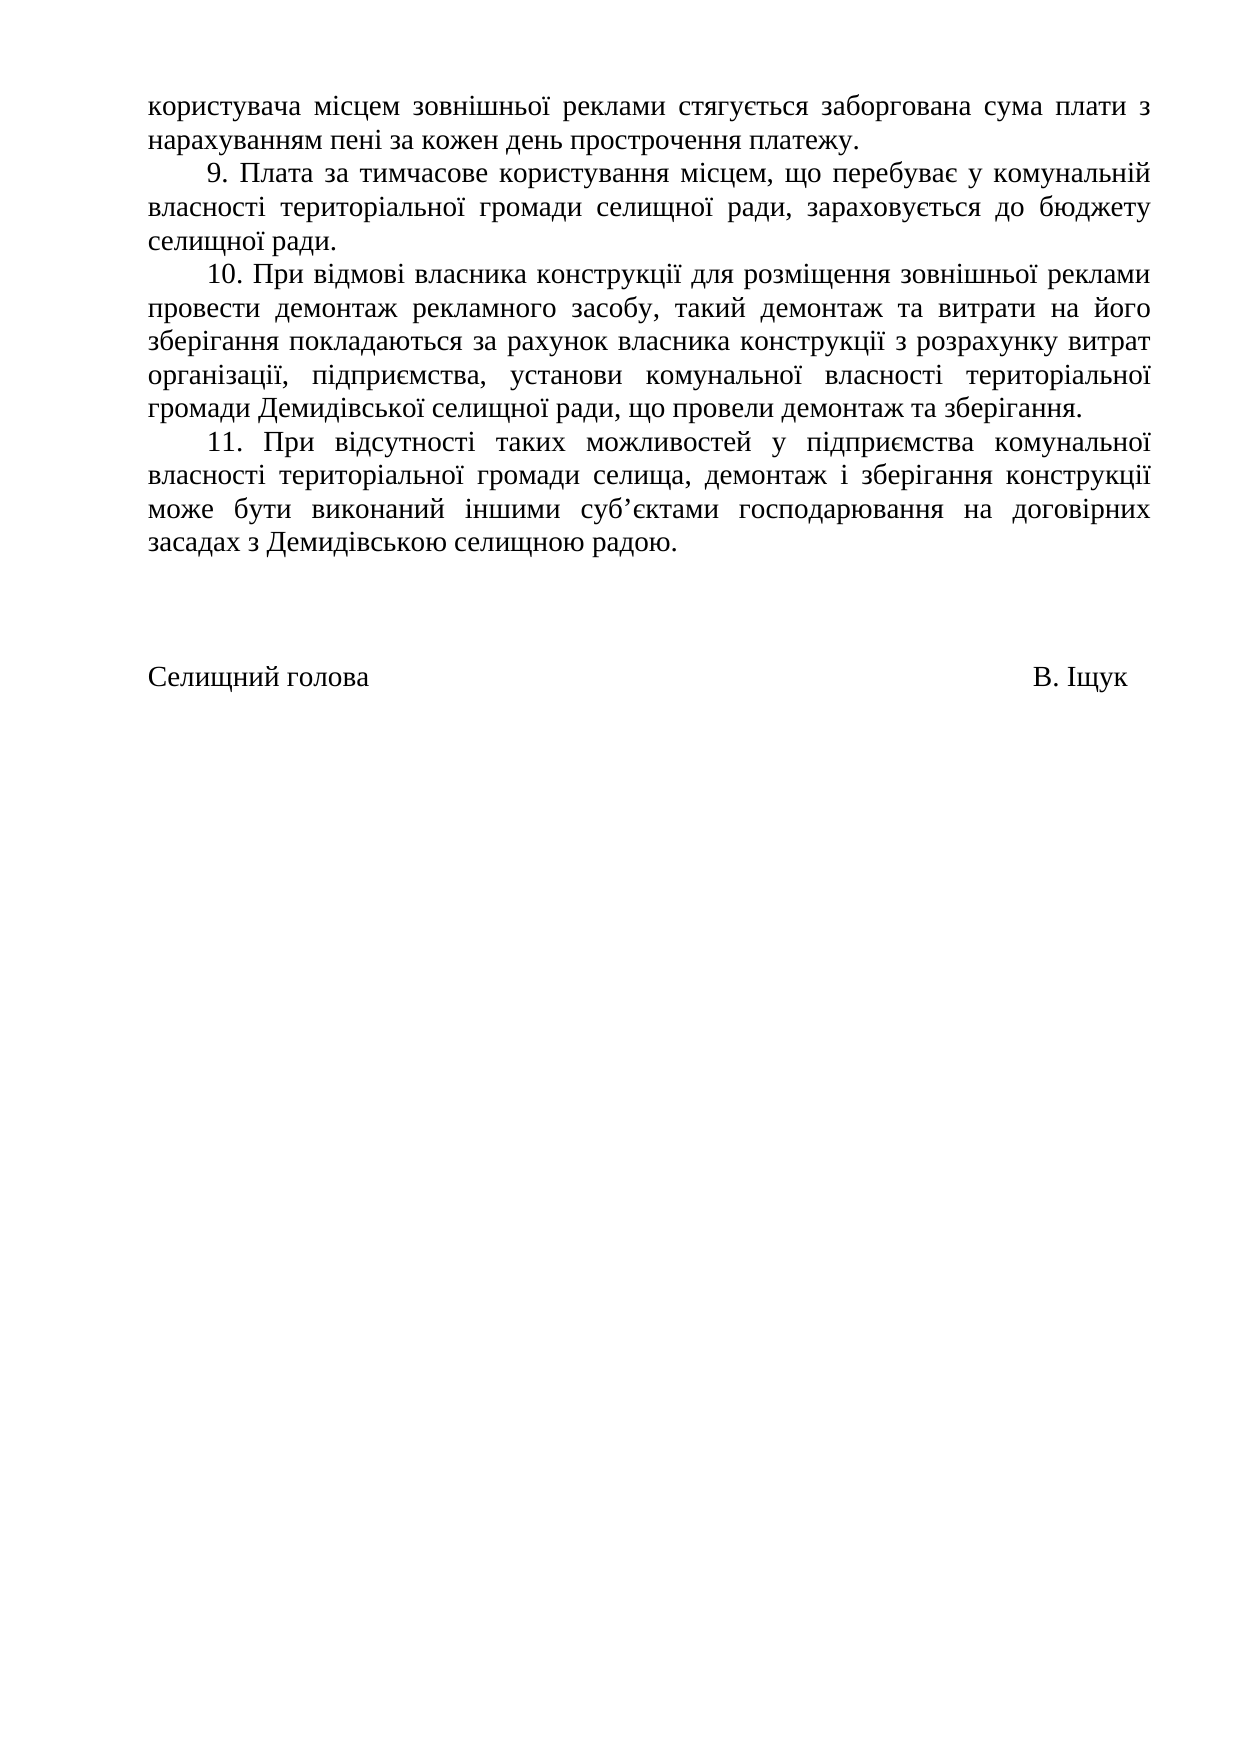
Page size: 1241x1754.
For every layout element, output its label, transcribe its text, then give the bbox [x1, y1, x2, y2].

text Селищний голова В. Іщук [148, 659, 1152, 692]
text 11. При відсутності таких можливостей у підприємства комунальної власності територіальної громади селища, демонтаж і зберігання конструкції може бути виконаний іншими суб’єктами господарювання на договірних засадах з Демидівською селищною радою. [148, 424, 1152, 558]
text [148, 88, 1152, 156]
text 10. При відмові власника конструкції для розміщення зовнішньої реклами провести демонтаж рекламного засобу, такий демонтаж та витрати на його зберігання покладаються за рахунок власника конструкції з розрахунку витрат організації, підприємства, установи комунальної власності територіальної громади Демидівської селищної ради, що провели демонтаж та зберігання. [148, 256, 1152, 424]
text 9. Плата за тимчасове користування місцем, що перебуває у комунальній власності територіальної громади селищної ради, зараховується до бюджету селищної ради. [148, 156, 1152, 256]
